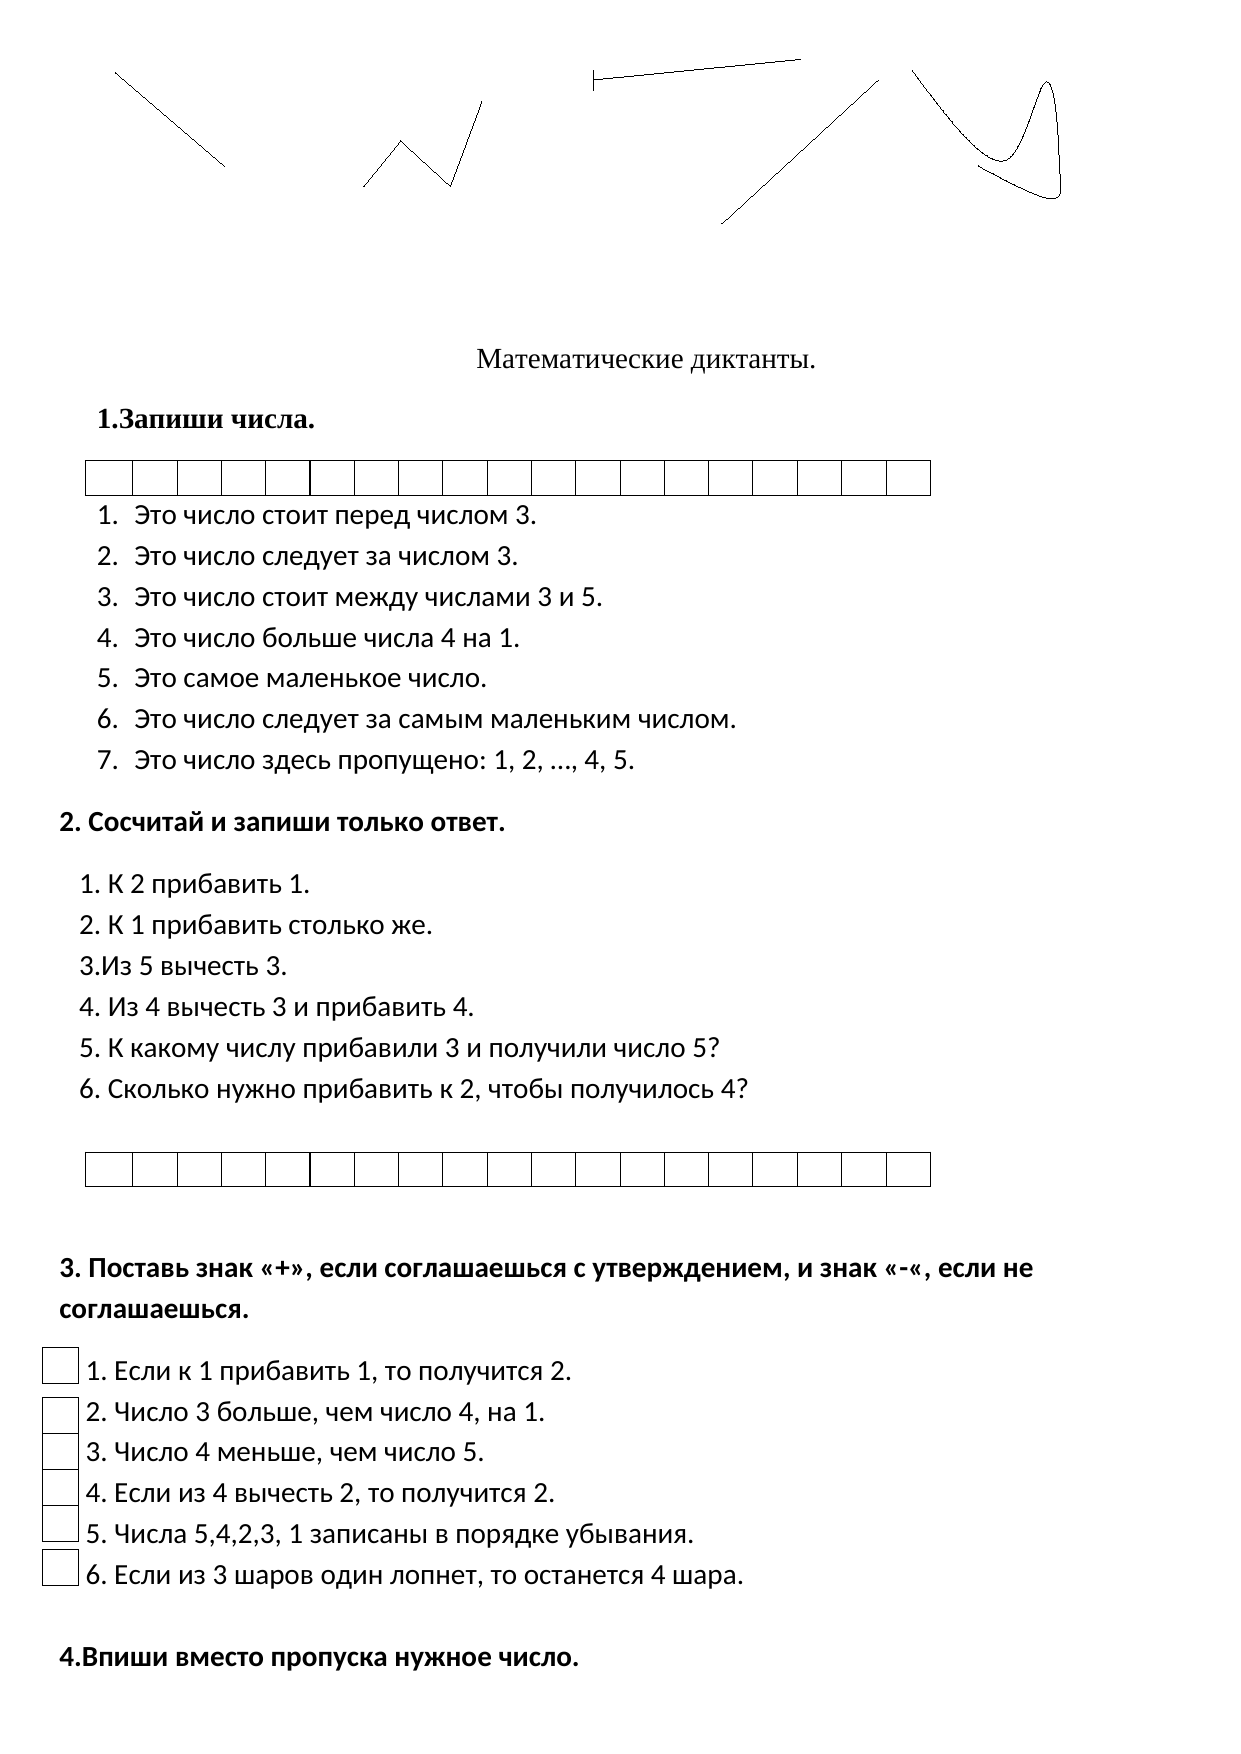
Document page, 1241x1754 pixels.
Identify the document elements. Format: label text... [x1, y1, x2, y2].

text 2. К 1 прибавить столько же. [59, 906, 1196, 942]
text Математические диктанты. [97, 341, 1196, 375]
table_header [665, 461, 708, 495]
text 4.Впиши вместо пропуска нужное число. [59, 1638, 1196, 1674]
text 1.Запиши числа. [97, 401, 1196, 434]
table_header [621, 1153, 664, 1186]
text 1. Если к 1 прибавить 1, то получится 2. [59, 1352, 1196, 1387]
list Это число следует за самым маленьким числом. [97, 701, 1196, 736]
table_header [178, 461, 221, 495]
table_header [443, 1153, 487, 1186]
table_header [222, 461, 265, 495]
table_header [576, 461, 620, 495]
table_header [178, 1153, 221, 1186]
list Это число стоит между числами 3 и 5. [97, 578, 1196, 613]
text 3. Поставь знак «+», если соглашаешься с утверждением, и знак «-«, если не соглашаешься. [59, 1249, 1196, 1326]
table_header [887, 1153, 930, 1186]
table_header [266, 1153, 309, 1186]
text 3.Из 5 вычесть 3. [59, 947, 1196, 982]
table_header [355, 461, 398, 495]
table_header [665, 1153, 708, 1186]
text 5. К какому числу прибавили 3 и получили число 5? [59, 1029, 1196, 1064]
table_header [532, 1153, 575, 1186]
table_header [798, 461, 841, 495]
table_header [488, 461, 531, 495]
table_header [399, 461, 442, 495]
text 5. Числа 5,4,2,3, 1 записаны в порядке убывания. [59, 1515, 1196, 1551]
list Это самое маленькое число. [97, 659, 1196, 695]
list Это число здесь пропущено: 1, 2, …, 4, 5. [97, 741, 1196, 777]
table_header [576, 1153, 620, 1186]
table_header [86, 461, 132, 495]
text 6. Сколько нужно прибавить к 2, чтобы получилось 4? [59, 1070, 1196, 1105]
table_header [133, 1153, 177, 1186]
text 6. Если из 3 шаров один лопнет, то останется 4 шара. [59, 1556, 1196, 1592]
text 4. Если из 4 вычесть 2, то получится 2. [79, 1474, 1196, 1510]
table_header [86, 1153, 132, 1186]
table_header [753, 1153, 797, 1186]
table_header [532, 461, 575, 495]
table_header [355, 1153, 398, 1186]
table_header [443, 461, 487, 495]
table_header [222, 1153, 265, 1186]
text 1. К 2 прибавить 1. [59, 865, 1196, 901]
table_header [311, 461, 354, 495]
text 2. Сосчитай и запиши только ответ. [59, 803, 1196, 839]
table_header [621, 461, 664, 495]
text 4. Из 4 вычесть 3 и прибавить 4. [59, 988, 1196, 1023]
list Это число больше числа 4 на 1. [97, 619, 1196, 654]
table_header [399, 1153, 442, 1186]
text 3. Число 4 меньше, чем число 5. [79, 1433, 1196, 1469]
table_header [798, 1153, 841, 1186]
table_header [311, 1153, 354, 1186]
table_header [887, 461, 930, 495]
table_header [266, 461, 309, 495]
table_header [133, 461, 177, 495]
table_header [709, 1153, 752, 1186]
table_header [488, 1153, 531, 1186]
text 2. Число 3 больше, чем число 4, на 1. [59, 1393, 1196, 1428]
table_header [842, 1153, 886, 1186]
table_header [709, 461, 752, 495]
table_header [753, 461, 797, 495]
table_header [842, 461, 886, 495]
list Это число следует за числом 3. [97, 537, 1196, 572]
list Это число стоит перед числом 3. [97, 496, 1196, 531]
